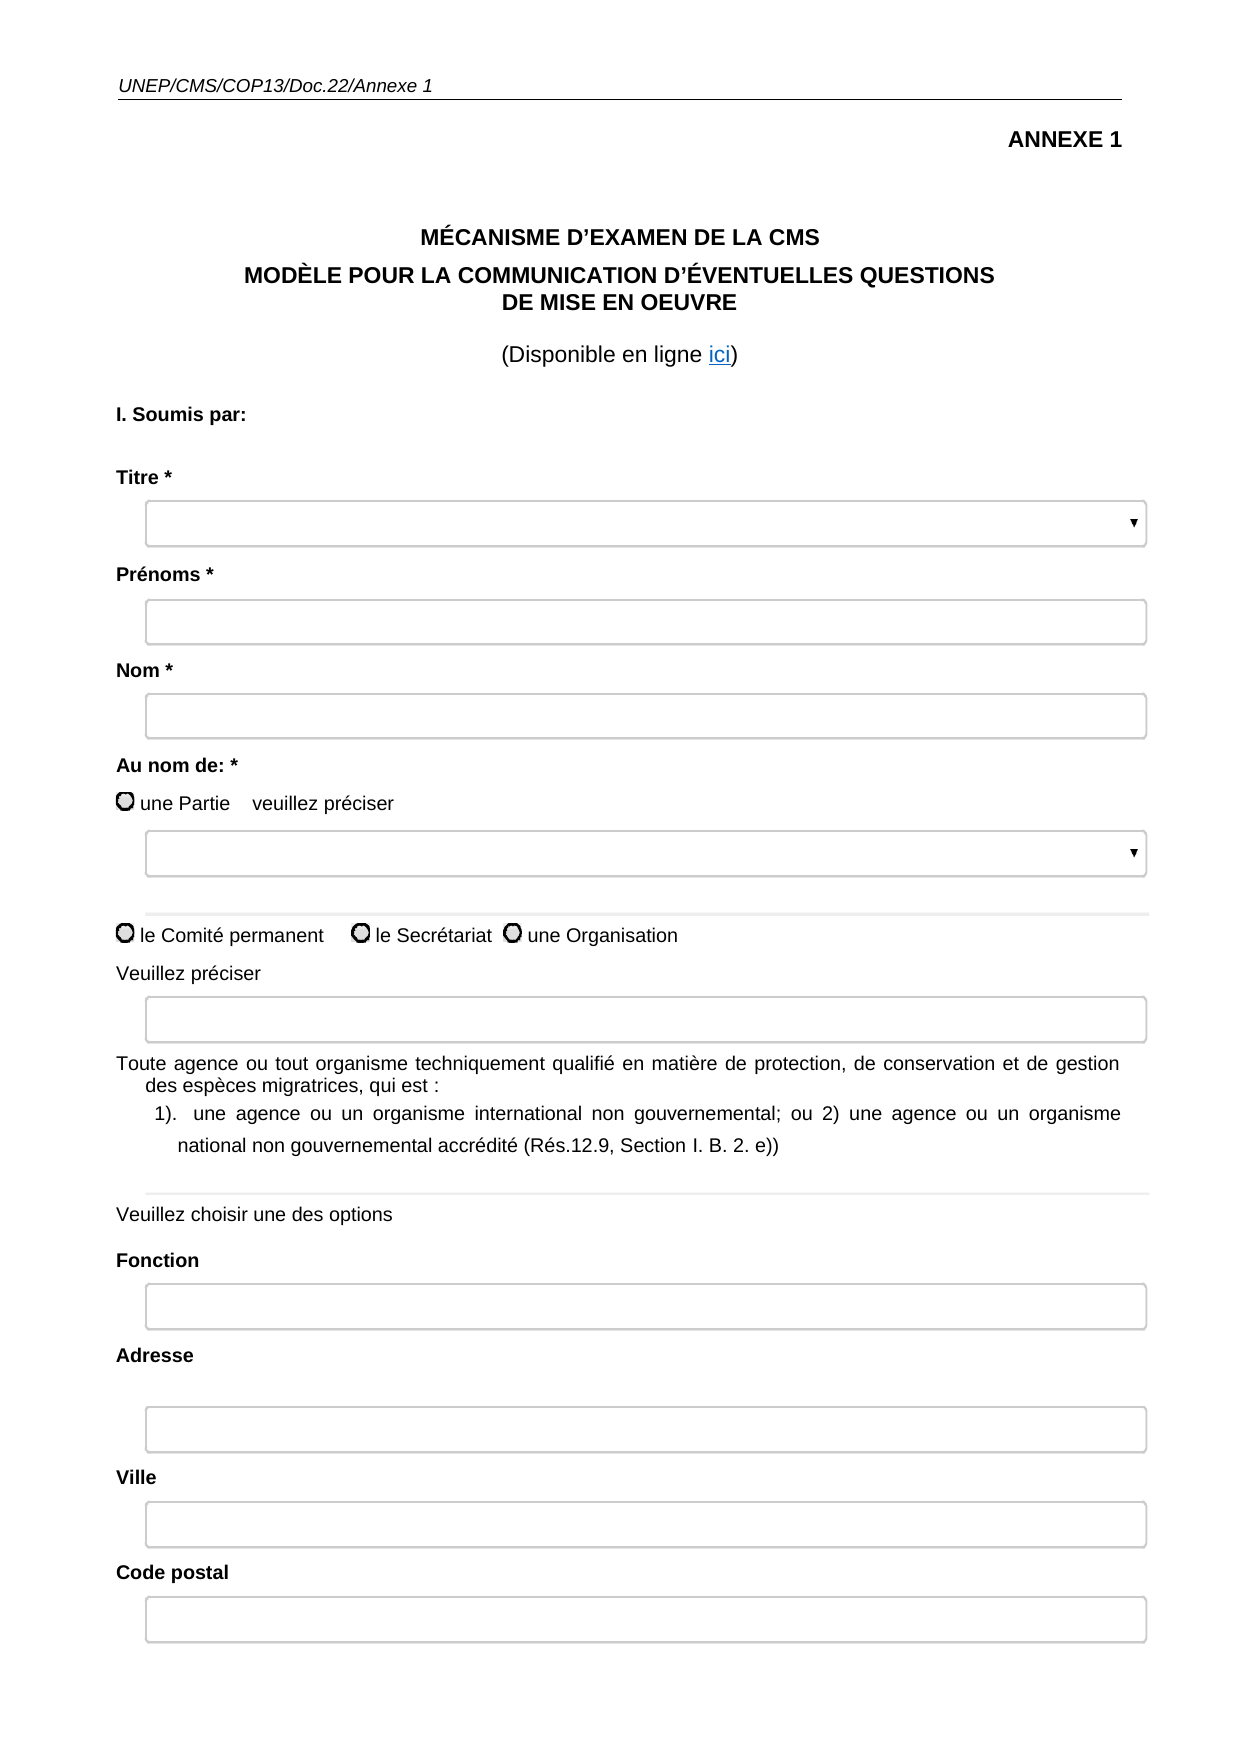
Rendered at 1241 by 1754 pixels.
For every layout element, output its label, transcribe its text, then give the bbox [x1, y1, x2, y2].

text le Comité permanent le Secrétariat une Organisation [116, 923, 1122, 950]
picture [143, 994, 1148, 1044]
text Veuillez préciser [116, 962, 1122, 985]
picture [143, 499, 1148, 548]
picture [143, 1499, 1148, 1549]
text Titre * [116, 466, 1122, 489]
list une agence ou un organisme international non gouvernemental; ou 2) une agence ou un organisme national non gouvernemental accrédité (Rés.12.9, Section I. B. 2. e)) [177, 1102, 1122, 1157]
picture [351, 923, 370, 943]
text Toute agence ou tout organisme techniquement qualifié en matière de protection, de conservation et de gestion des espèces migratrices, qui est : [116, 1051, 1122, 1097]
text Nom * [116, 658, 1122, 681]
text (Disponible en ligne ici) [117, 341, 1122, 368]
text Fonction [116, 1248, 1122, 1271]
picture [143, 597, 1148, 646]
text Ville [116, 1466, 1122, 1489]
picture [115, 923, 135, 943]
text Code postal [116, 1561, 1122, 1584]
text MODÈLE POUR LA COMMUNICATION D’ÉVENTUELLES QUESTIONS [117, 262, 1122, 288]
text I. Soumis par: [116, 403, 1122, 426]
list ANNEXE 1 [118, 126, 1122, 152]
text Veuillez choisir une des options [116, 1203, 1122, 1226]
picture [115, 792, 135, 811]
text Prénoms * [116, 563, 1122, 586]
picture [143, 828, 1148, 878]
text Au nom de: * [116, 754, 1122, 776]
text MÉCANISME D’EXAMEN DE LA CMS [118, 224, 1122, 250]
picture [145, 912, 1150, 916]
text une Partie veuillez préciser [116, 792, 1122, 818]
text DE MISE EN OEUVRE [117, 288, 1122, 315]
picture [143, 691, 1148, 740]
picture [503, 923, 522, 943]
picture [143, 1281, 1148, 1331]
picture [143, 1406, 1148, 1454]
picture [143, 1595, 1148, 1644]
text Adresse [116, 1344, 1122, 1366]
